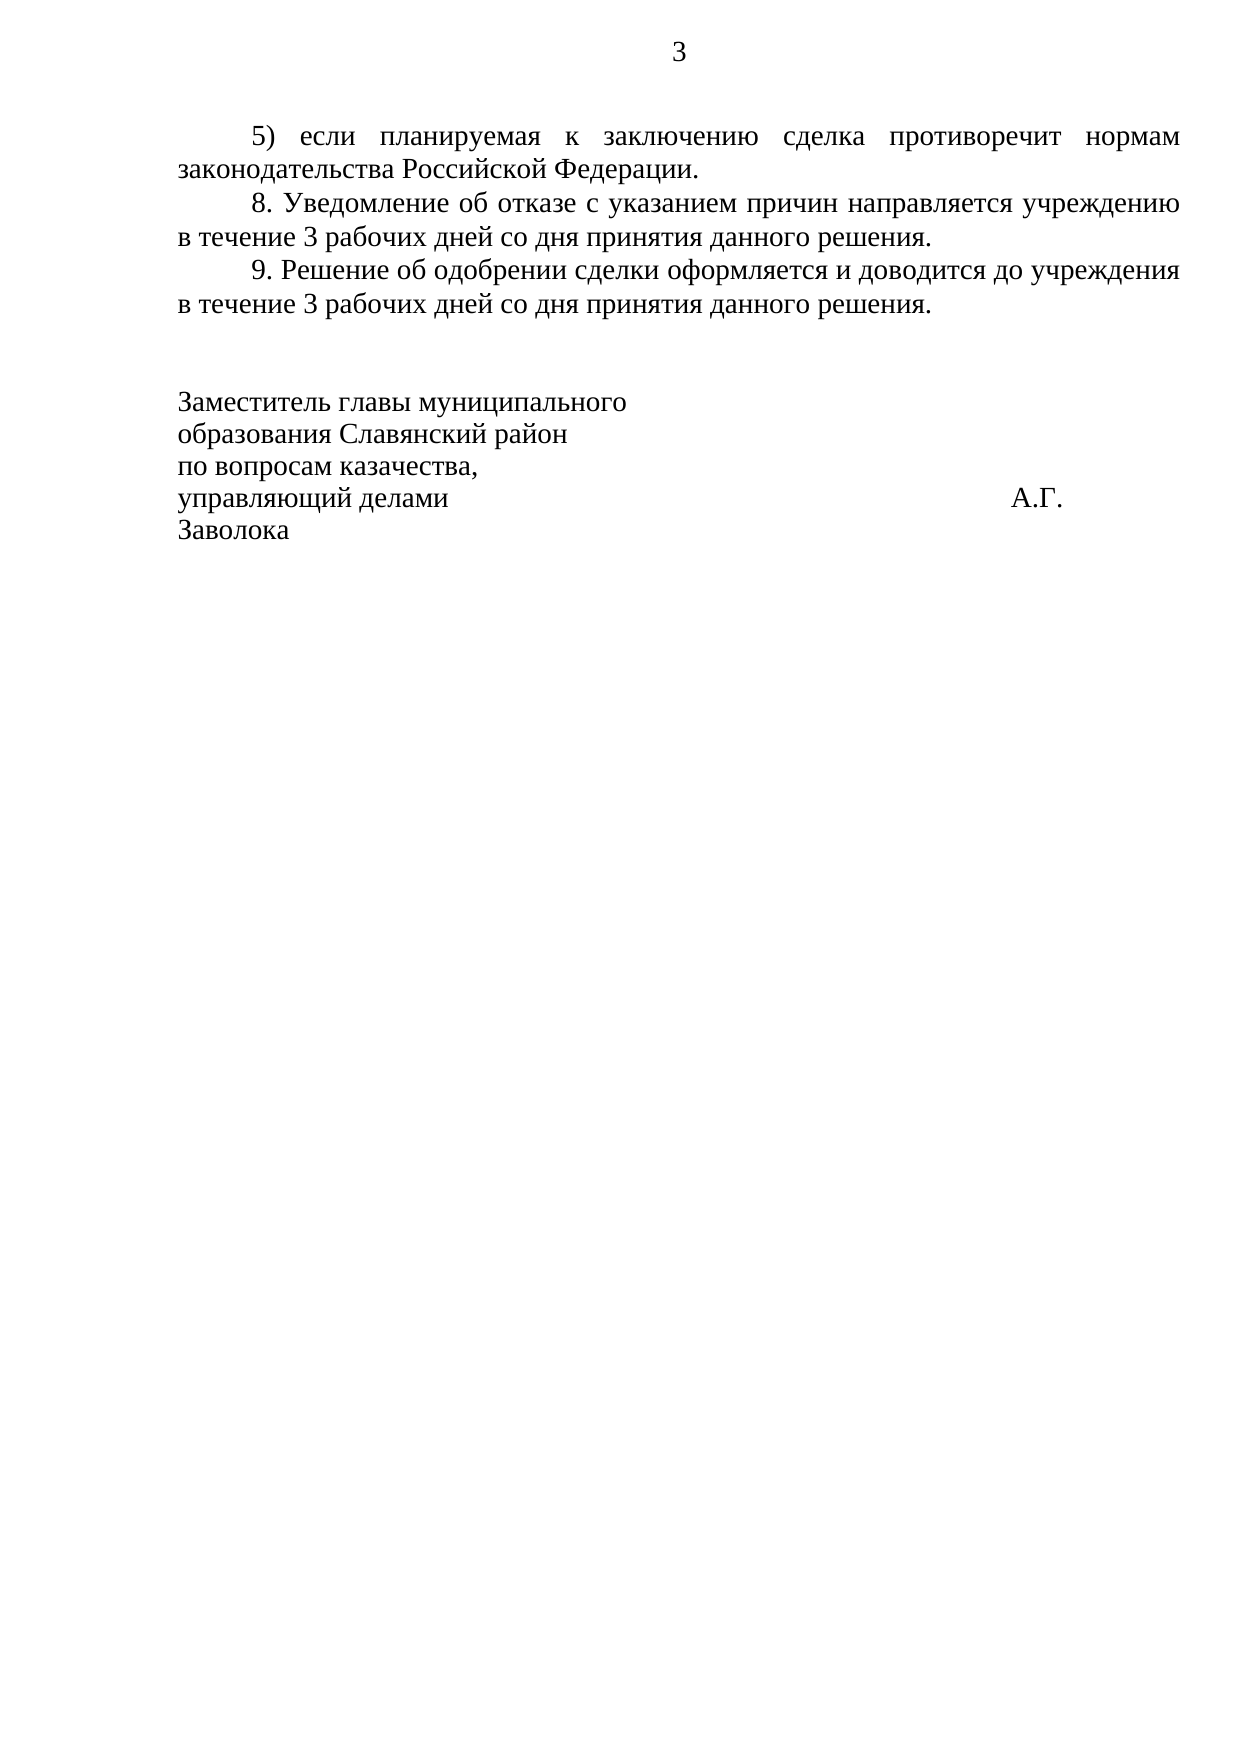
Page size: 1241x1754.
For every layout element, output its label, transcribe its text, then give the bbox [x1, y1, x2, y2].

text управляющий делами А.Г. Заволока [177, 482, 1181, 545]
text Заместитель главы муниципального [177, 386, 1181, 418]
text 5) если планируемая к заключению сделка противоречит нормам законодательства Российской Федерации. [177, 118, 1181, 185]
text образования Славянский район [177, 418, 1181, 450]
text по вопросам казачества, [177, 450, 1181, 482]
text 8. Уведомление об отказе с указанием причин направляется учреждению в течение 3 рабочих дней со дня принятия данного решения. [177, 185, 1181, 252]
text 9. Решение об одобрении сделки оформляется и доводится до учреждения в течение 3 рабочих дней со дня принятия данного решения. [177, 252, 1181, 319]
